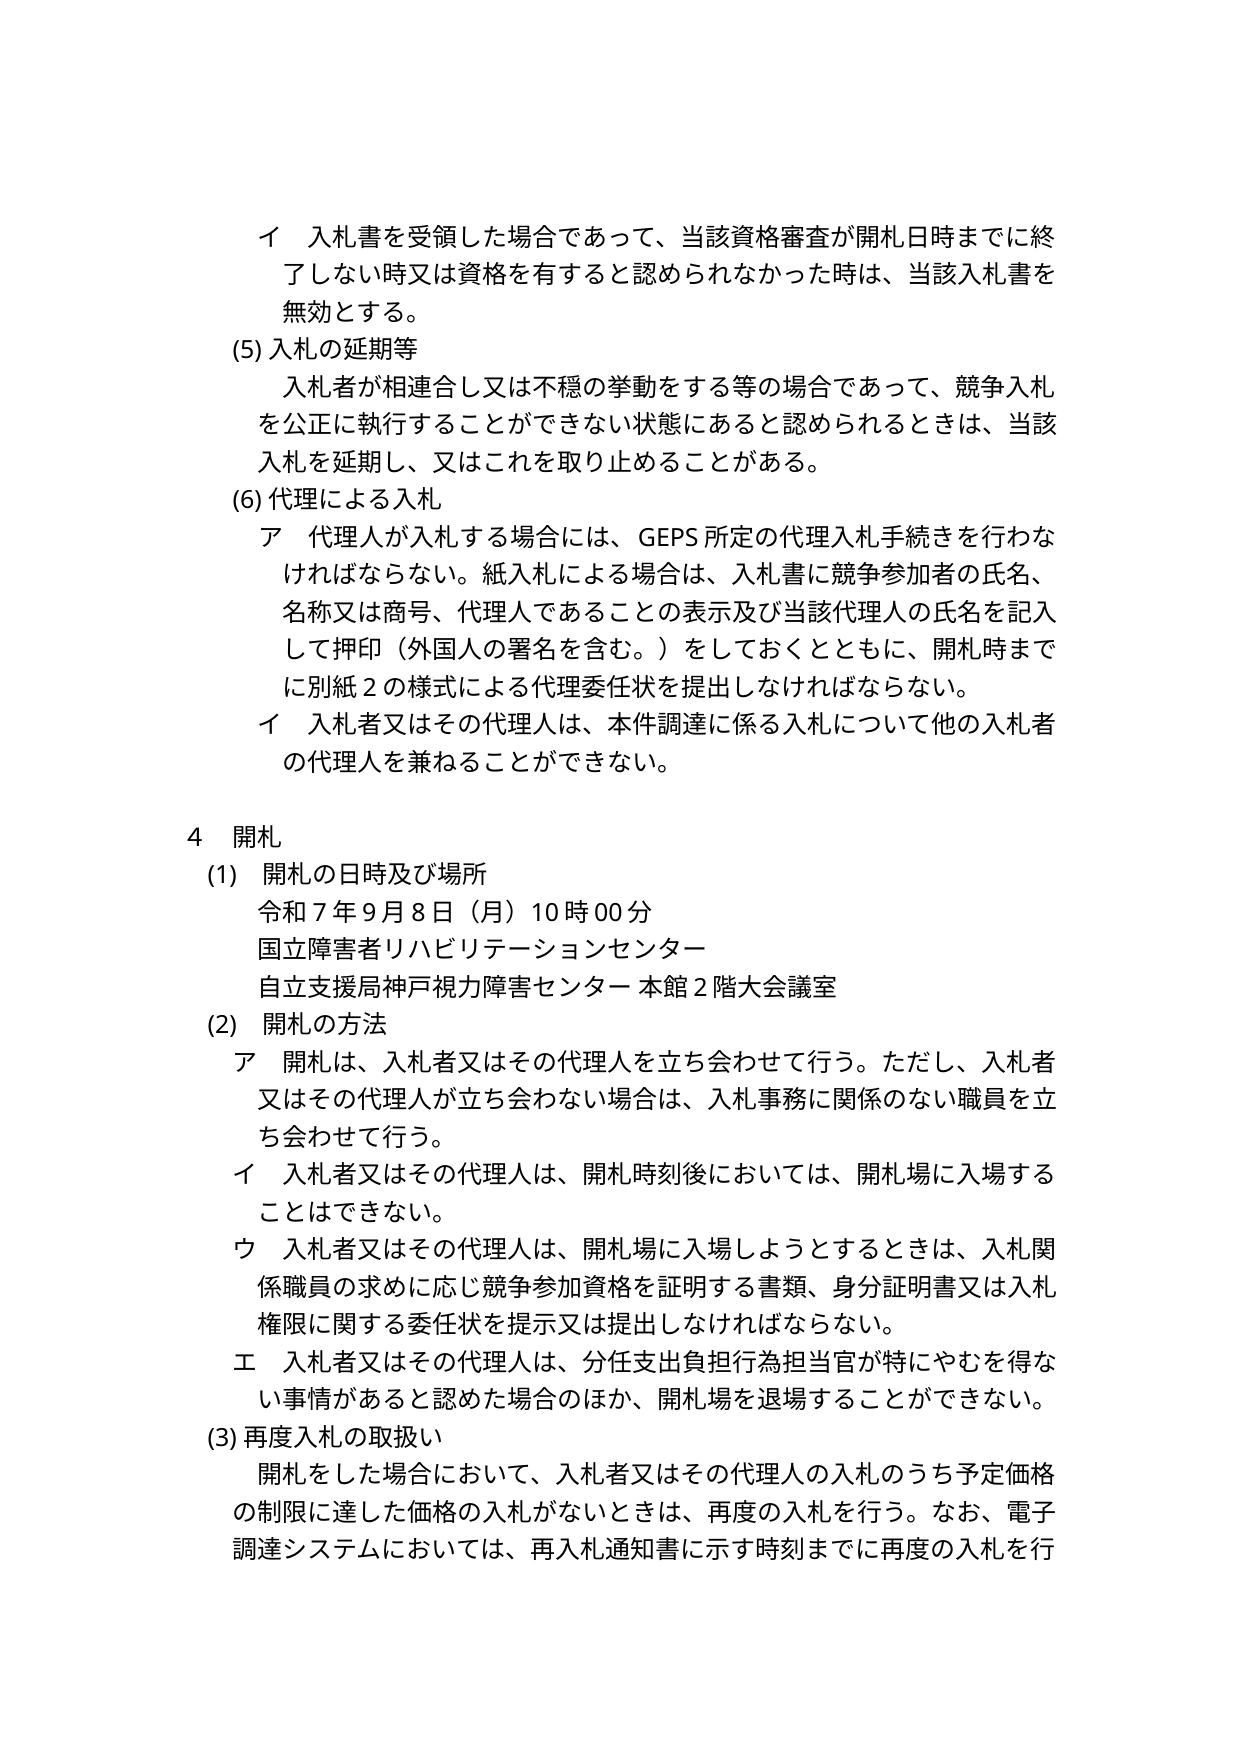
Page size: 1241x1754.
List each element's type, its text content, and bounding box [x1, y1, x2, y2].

text (3) 再度入札の取扱い [182, 1417, 1058, 1454]
text エ 入札者又はその代理人は、分任支出負担行為担当官が特にやむを得ない事情があると認めた場合のほか、開札場を退場することができない。 [182, 1342, 1058, 1417]
text 自立支援局神戸視力障害センター 本館2階大会議室 [182, 967, 1058, 1004]
text イ 入札書を受領した場合であって、当該資格審査が開札日時までに終了しない時又は資格を有すると認められなかった時は、当該入札書を無効とする。 [182, 217, 1058, 329]
text (5) 入札の延期等 [182, 329, 1058, 367]
text イ 入札者又はその代理人は、本件調達に係る入札について他の入札者の代理人を兼ねることができない。 [182, 704, 1058, 779]
text ア 開札は、入札者又はその代理人を立ち会わせて行う。ただし、入札者又はその代理人が立ち会わない場合は、入札事務に関係のない職員を立ち会わせて行う。 [182, 1042, 1058, 1154]
text ４ 開札 [182, 817, 1058, 854]
text 国立障害者リハビリテーションセンター [182, 929, 1058, 967]
text (2) 開札の方法 [182, 1004, 1058, 1042]
text (6) 代理による入札 [182, 479, 1058, 517]
text 令和7年9月8日（月）10時00分 [182, 892, 1058, 929]
text (1) 開札の日時及び場所 [182, 854, 1058, 892]
text イ 入札者又はその代理人は、開札時刻後においては、開札場に入場することはできない。 [182, 1154, 1058, 1229]
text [182, 1454, 1058, 1567]
text 入札者が相連合し又は不穏の挙動をする等の場合であって、競争入札を公正に執行することができない状態にあると認められるときは、当該入札を延期し、又はこれを取り止めることがある。 [182, 367, 1058, 479]
text ア 代理人が入札する場合には、GEPS所定の代理入札手続きを行わなければならない。紙入札による場合は、入札書に競争参加者の氏名、名称又は商号、代理人であることの表示及び当該代理人の氏名を記入して押印（外国人の署名を含む。）をしておくとともに、開札時までに別紙2の様式による代理委任状を提出しなければならない。 [182, 517, 1058, 704]
text ウ 入札者又はその代理人は、開札場に入場しようとするときは、入札関係職員の求めに応じ競争参加資格を証明する書類、身分証明書又は入札権限に関する委任状を提示又は提出しなければならない。 [182, 1229, 1058, 1342]
